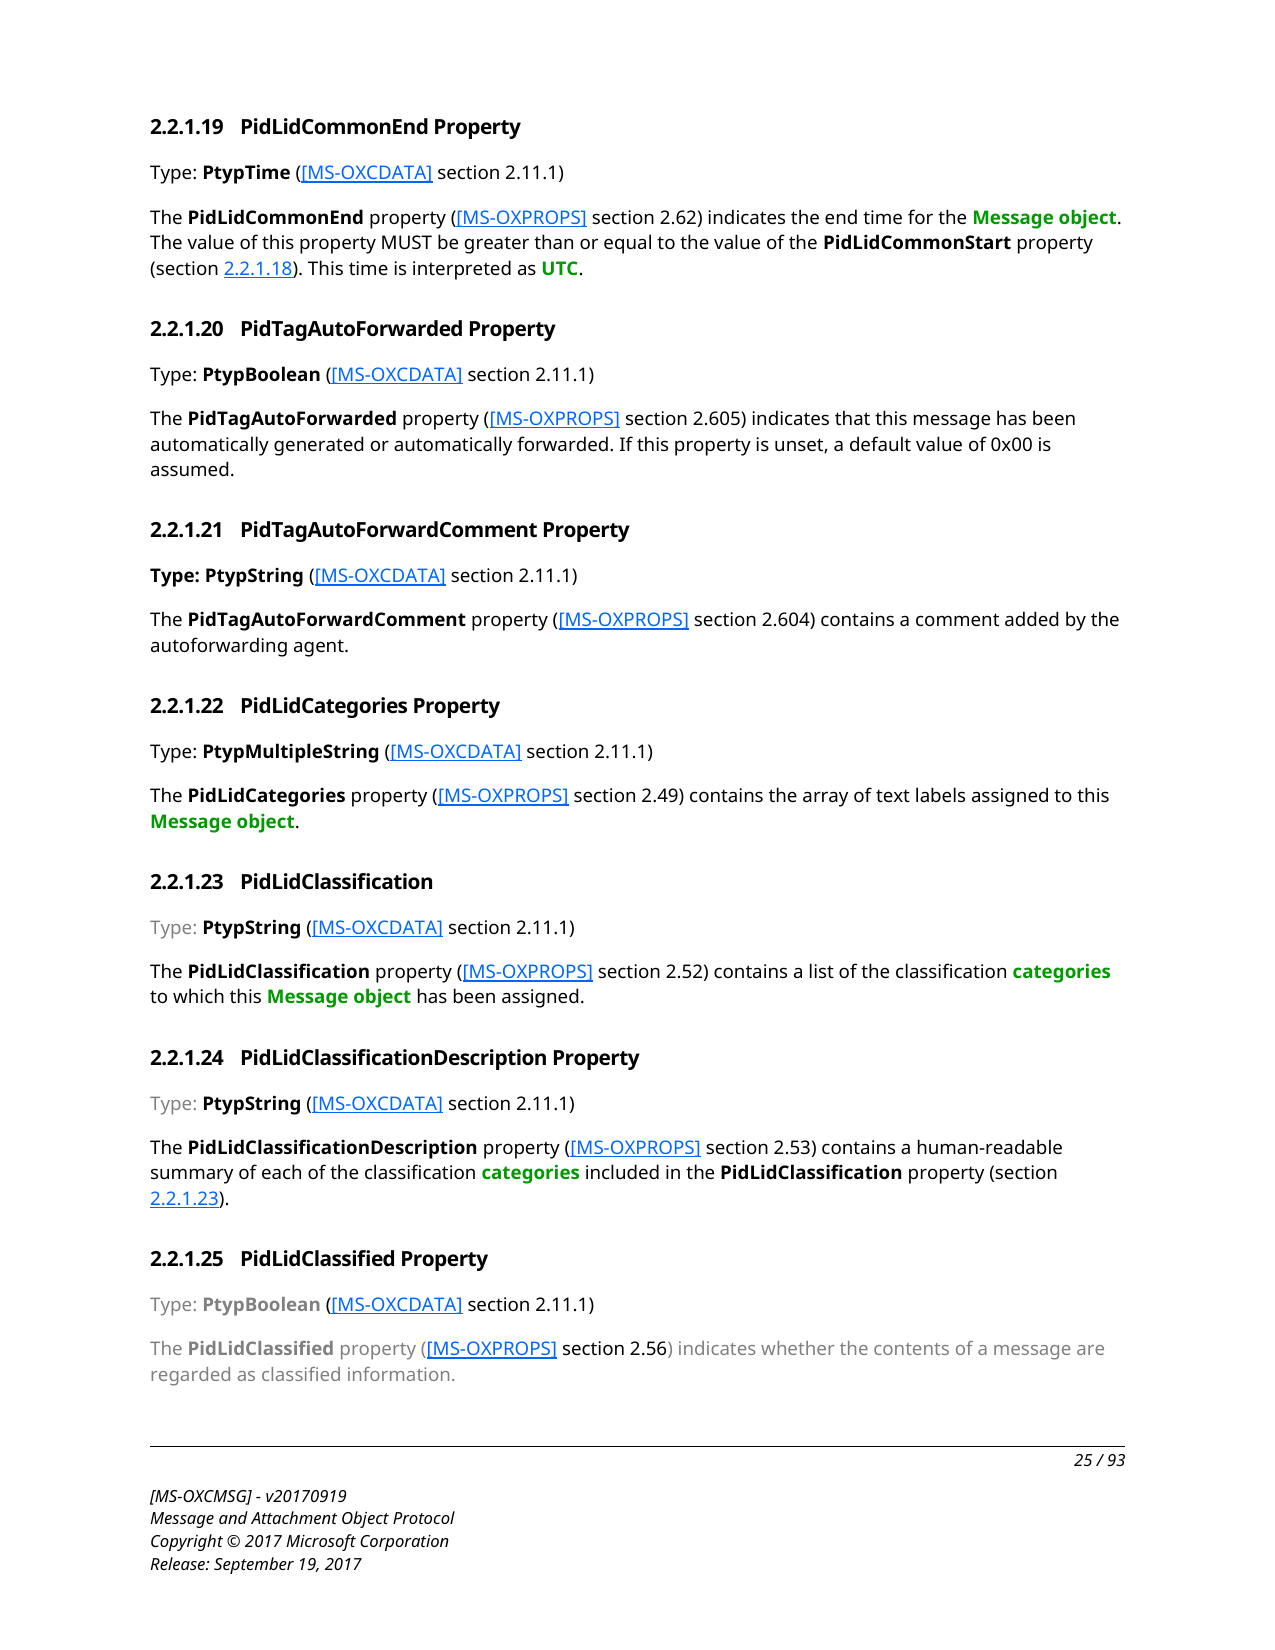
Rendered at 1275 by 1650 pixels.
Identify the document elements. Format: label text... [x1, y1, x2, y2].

text The PidLidCategories property ([MS-OXPROPS] section 2.49) contains the array of text labels assigned to this Message object. [150, 782, 1125, 833]
text Type: PtypBoolean ([MS-OXCDATA] section 2.11.1) [150, 1291, 1125, 1317]
subtitle PidLidClassified Property [150, 1244, 1125, 1272]
subtitle PidTagAutoForwardComment Property [150, 515, 1125, 544]
text Type: PtypString ([MS-OXCDATA] section 2.11.1) [150, 1090, 1125, 1115]
text The PidLidClassificationDescription property ([MS-OXPROPS] section 2.53) contains a human-readable summary of each of the classification categories included in the PidLidClassification property (section 2.2.1.23). [150, 1134, 1125, 1211]
text The PidTagAutoForwarded property ([MS-OXPROPS] section 2.605) indicates that this message has been automatically generated or automatically forwarded. If this property is unset, a default value of 0x00 is assumed. [150, 405, 1125, 482]
subtitle PidLidClassification [150, 867, 1125, 895]
text Type: PtypString ([MS-OXCDATA] section 2.11.1) [150, 562, 1125, 588]
text The PidLidClassification property ([MS-OXPROPS] section 2.52) contains a list of the classification categories to which this Message object has been assigned. [150, 958, 1125, 1009]
subtitle PidLidClassificationDescription Property [150, 1043, 1125, 1071]
text The PidLidCommonEnd property ([MS-OXPROPS] section 2.62) indicates the end time for the Message object. The value of this property MUST be greater than or equal to the value of the PidLidCommonStart property (section 2.2.1.18). This time is interpreted as UTC. [150, 204, 1125, 281]
text The PidTagAutoForwardComment property ([MS-OXPROPS] section 2.604) contains a comment added by the autoforwarding agent. [150, 607, 1125, 658]
text Type: PtypString ([MS-OXCDATA] section 2.11.1) [150, 914, 1125, 939]
subtitle PidLidCategories Property [150, 691, 1125, 719]
text Type: PtypBoolean ([MS-OXCDATA] section 2.11.1) [150, 361, 1125, 387]
text Type: PtypTime ([MS-OXCDATA] section 2.11.1) [150, 160, 1125, 185]
text The PidLidClassified property ([MS-OXPROPS] section 2.56) indicates whether the contents of a message are regarded as classified information. [150, 1336, 1125, 1387]
text Type: PtypMultipleString ([MS-OXCDATA] section 2.11.1) [150, 738, 1125, 764]
subtitle PidLidCommonEnd Property [150, 112, 1125, 141]
subtitle PidTagAutoForwarded Property [150, 314, 1125, 342]
